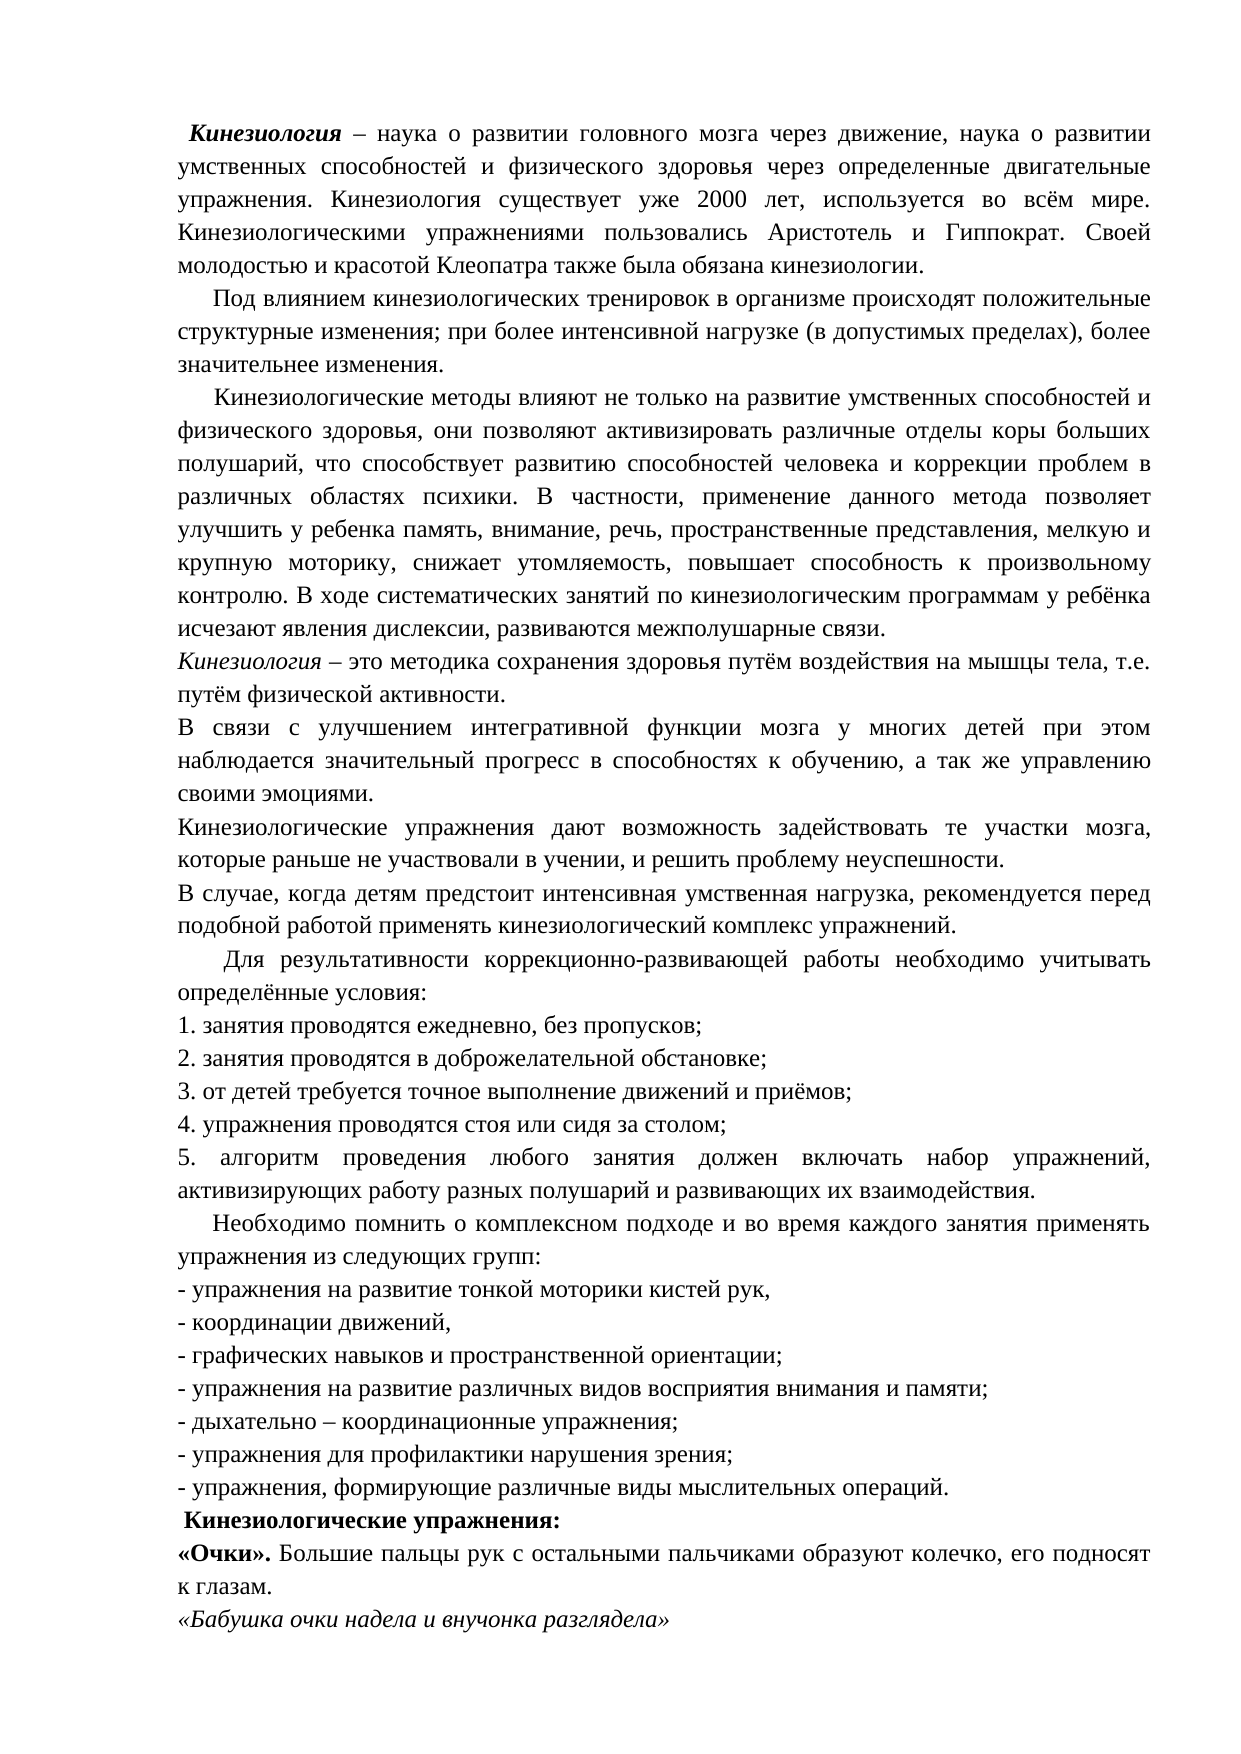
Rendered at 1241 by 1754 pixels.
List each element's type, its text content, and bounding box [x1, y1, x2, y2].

text «Очки». Большие пальцы рук с остальными пальчиками образуют колечко, его подносят к глазам. [177, 1538, 1152, 1600]
text - упражнения, формирующие различные виды мыслительных операций. [177, 1472, 1152, 1501]
text - упражнения на развитие различных видов восприятия внимания и памяти; [177, 1373, 1152, 1402]
text Кинезиология – наука о развитии головного мозга через движение, наука о развитии умственных способностей и физического здоровья через определенные двигательные упражнения. Кинезиология существует уже 2000 лет, используется во всём мире. Кинезиологическими упражнениями пользовались Аристотель и Гиппократ. Своей молодостью и красотой Клеопатра также была обязана кинезиологии. [177, 118, 1152, 279]
text - упражнения для профилактики нарушения зрения; [177, 1439, 1152, 1468]
text Под влиянием кинезиологических тренировок в организме происходят положительные структурные изменения; при более интенсивной нагрузке (в допустимых пределах), более значительнее изменения. [177, 283, 1152, 378]
text - дыхательно – координационные упражнения; [177, 1406, 1152, 1435]
text Для результативности коррекционно-развивающей работы необходимо учитывать определённые условия: [177, 944, 1152, 1005]
text Кинезиология – это методика сохранения здоровья путём воздействия на мышцы тела, т.е. путём физической активности. [177, 646, 1152, 708]
text «Бабушка очки надела и внучонка разглядела» [177, 1604, 1152, 1633]
text 4. упражнения проводятся стоя или сидя за столом; [177, 1109, 1152, 1137]
text Кинезиологические методы влияют не только на развитие умственных способностей и физического здоровья, они позволяют активизировать различные отделы коры больших полушарий, что способствует развитию способностей человека и коррекции проблем в различных областях психики. В частности, применение данного метода позволяет улучшить у ребенка память, внимание, речь, пространственные представления, мелкую и крупную моторику, снижает утомляемость, повышает способность к произвольному контролю. В ходе систематических занятий по кинезиологическим программам у ребёнка исчезают явления дислексии, развиваются межполушарные связи. [177, 382, 1152, 642]
text 2. занятия проводятся в доброжелательной обстановке; [177, 1043, 1152, 1071]
text Необходимо помнить о комплексном подходе и во время каждого занятия применять упражнения из следующих групп: [177, 1208, 1152, 1269]
text 3. от детей требуется точное выполнение движений и приёмов; [177, 1076, 1152, 1104]
text В случае, когда детям предстоит интенсивная умственная нагрузка, рекомендуется перед подобной работой применять кинезиологический комплекс упражнений. [177, 878, 1152, 939]
text - координации движений, [177, 1307, 1152, 1336]
text В связи с улучшением интегративной функции мозга у многих детей при этом наблюдается значительный прогресс в способностях к обучению, а так же управлению своими эмоциями. [177, 712, 1152, 807]
text 5. алгоритм проведения любого занятия должен включать набор упражнений, активизирующих работу разных полушарий и развивающих их взаимодействия. [177, 1142, 1152, 1203]
text Кинезиологические упражнения дают возможность задействовать те участки мозга, которые раньше не участвовали в учении, и решить проблему неуспешности. [177, 812, 1152, 873]
text - графических навыков и пространственной ориентации; [177, 1340, 1152, 1369]
text - упражнения на развитие тонкой моторики кистей рук, [177, 1274, 1152, 1303]
text 1. занятия проводятся ежедневно, без пропусков; [177, 1010, 1152, 1038]
text Кинезиологические упражнения: [177, 1505, 1152, 1534]
